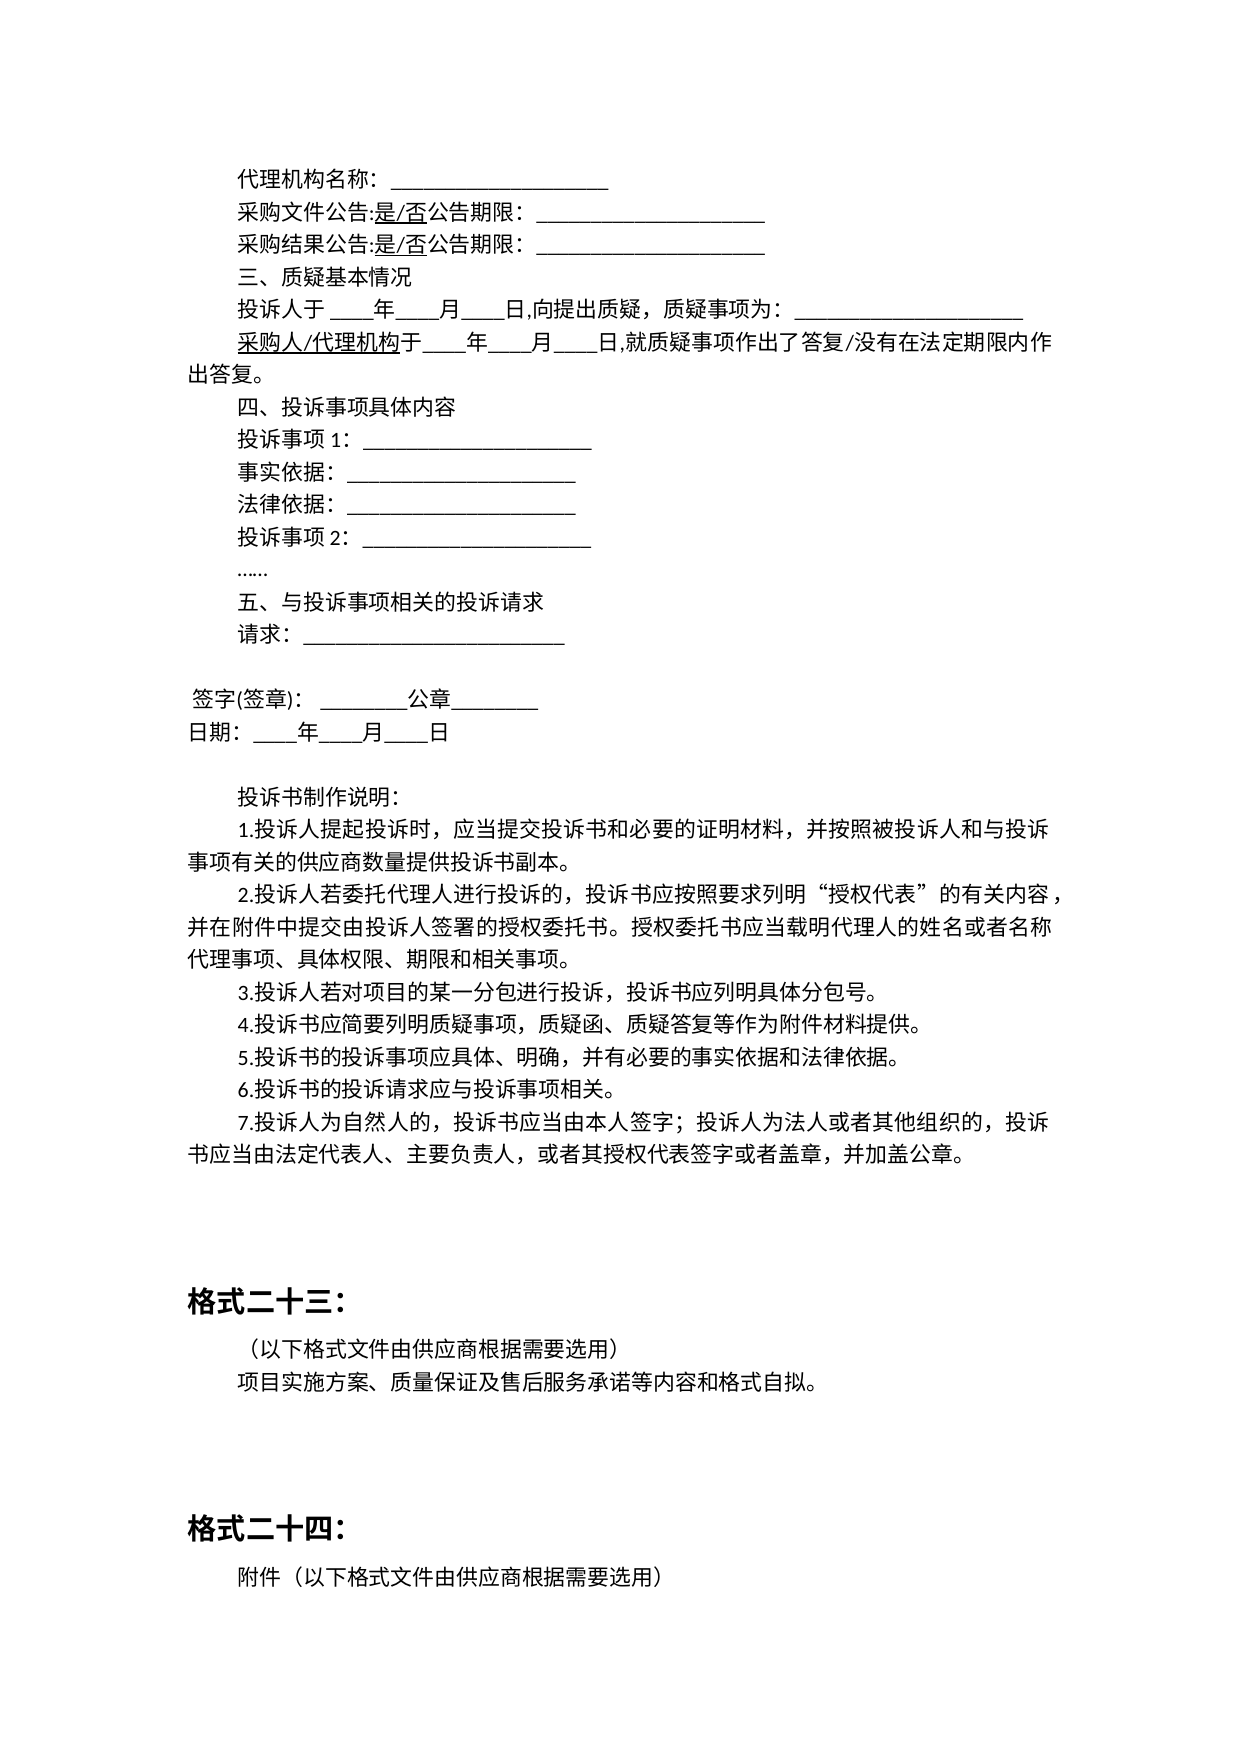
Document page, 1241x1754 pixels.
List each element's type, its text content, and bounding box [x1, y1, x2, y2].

text 三、质疑基本情况 [187, 259, 1053, 292]
text 投诉人于 ____年____月____日,向提出质疑，质疑事项为：_____________________ [187, 292, 1053, 324]
text 5.投诉书的投诉事项应具体、明确，并有必要的事实依据和法律依据。 [187, 1039, 1053, 1072]
text 附件（以下格式文件由供应商根据需要选用） [187, 1559, 1053, 1592]
text 日期：____年____月____日 [187, 714, 1053, 747]
text 事实依据：_____________________ [187, 454, 1053, 487]
text 7.投诉人为自然人的，投诉书应当由本人签字；投诉人为法人或者其他组织的，投诉书应当由法定代表人、主要负责人，或者其授权代表签字或者盖章，并加盖公章。 [187, 1104, 1053, 1169]
text 6.投诉书的投诉请求应与投诉事项相关。 [187, 1072, 1053, 1104]
text 签字(签章)： ________公章________ [187, 682, 1053, 714]
text 项目实施方案、质量保证及售后服务承诺等内容和格式自拟。 [187, 1364, 1053, 1397]
text 五、与投诉事项相关的投诉请求 [187, 584, 1053, 617]
text 投诉事项2：_____________________ [187, 519, 1053, 552]
text 格式二十四： [187, 1494, 1053, 1559]
text 采购结果公告:是/否公告期限：_____________________ [187, 227, 1053, 259]
text 采购文件公告:是/否公告期限：_____________________ [187, 194, 1053, 227]
text （以下格式文件由供应商根据需要选用） [187, 1332, 1053, 1364]
text 3.投诉人若对项目的某一分包进行投诉，投诉书应列明具体分包号。 [187, 974, 1053, 1007]
text …… [187, 552, 1053, 584]
text 请求：________________________ [187, 617, 1053, 649]
text 采购人/代理机构于____年____月____日,就质疑事项作出了答复/没有在法定期限内作出答复。 [187, 324, 1053, 389]
text 投诉书制作说明： [187, 779, 1053, 812]
text 法律依据：_____________________ [187, 487, 1053, 519]
text 4.投诉书应简要列明质疑事项，质疑函、质疑答复等作为附件材料提供。 [187, 1007, 1053, 1039]
text 代理机构名称：____________________ [187, 162, 1053, 194]
text 2.投诉人若委托代理人进行投诉的，投诉书应按照要求列明“授权代表”的有关内容，并在附件中提交由投诉人签署的授权委托书。授权委托书应当载明代理人的姓名或者名称、代理事项、具体权限、期限和相关事项。 [187, 877, 1053, 974]
text 投诉事项 1：_____________________ [187, 422, 1053, 454]
text 四、投诉事项具体内容 [187, 389, 1053, 422]
text 格式二十三： [187, 1267, 1053, 1332]
text 1.投诉人提起投诉时，应当提交投诉书和必要的证明材料，并按照被投诉人和与投诉事项有关的供应商数量提供投诉书副本。 [187, 812, 1053, 877]
